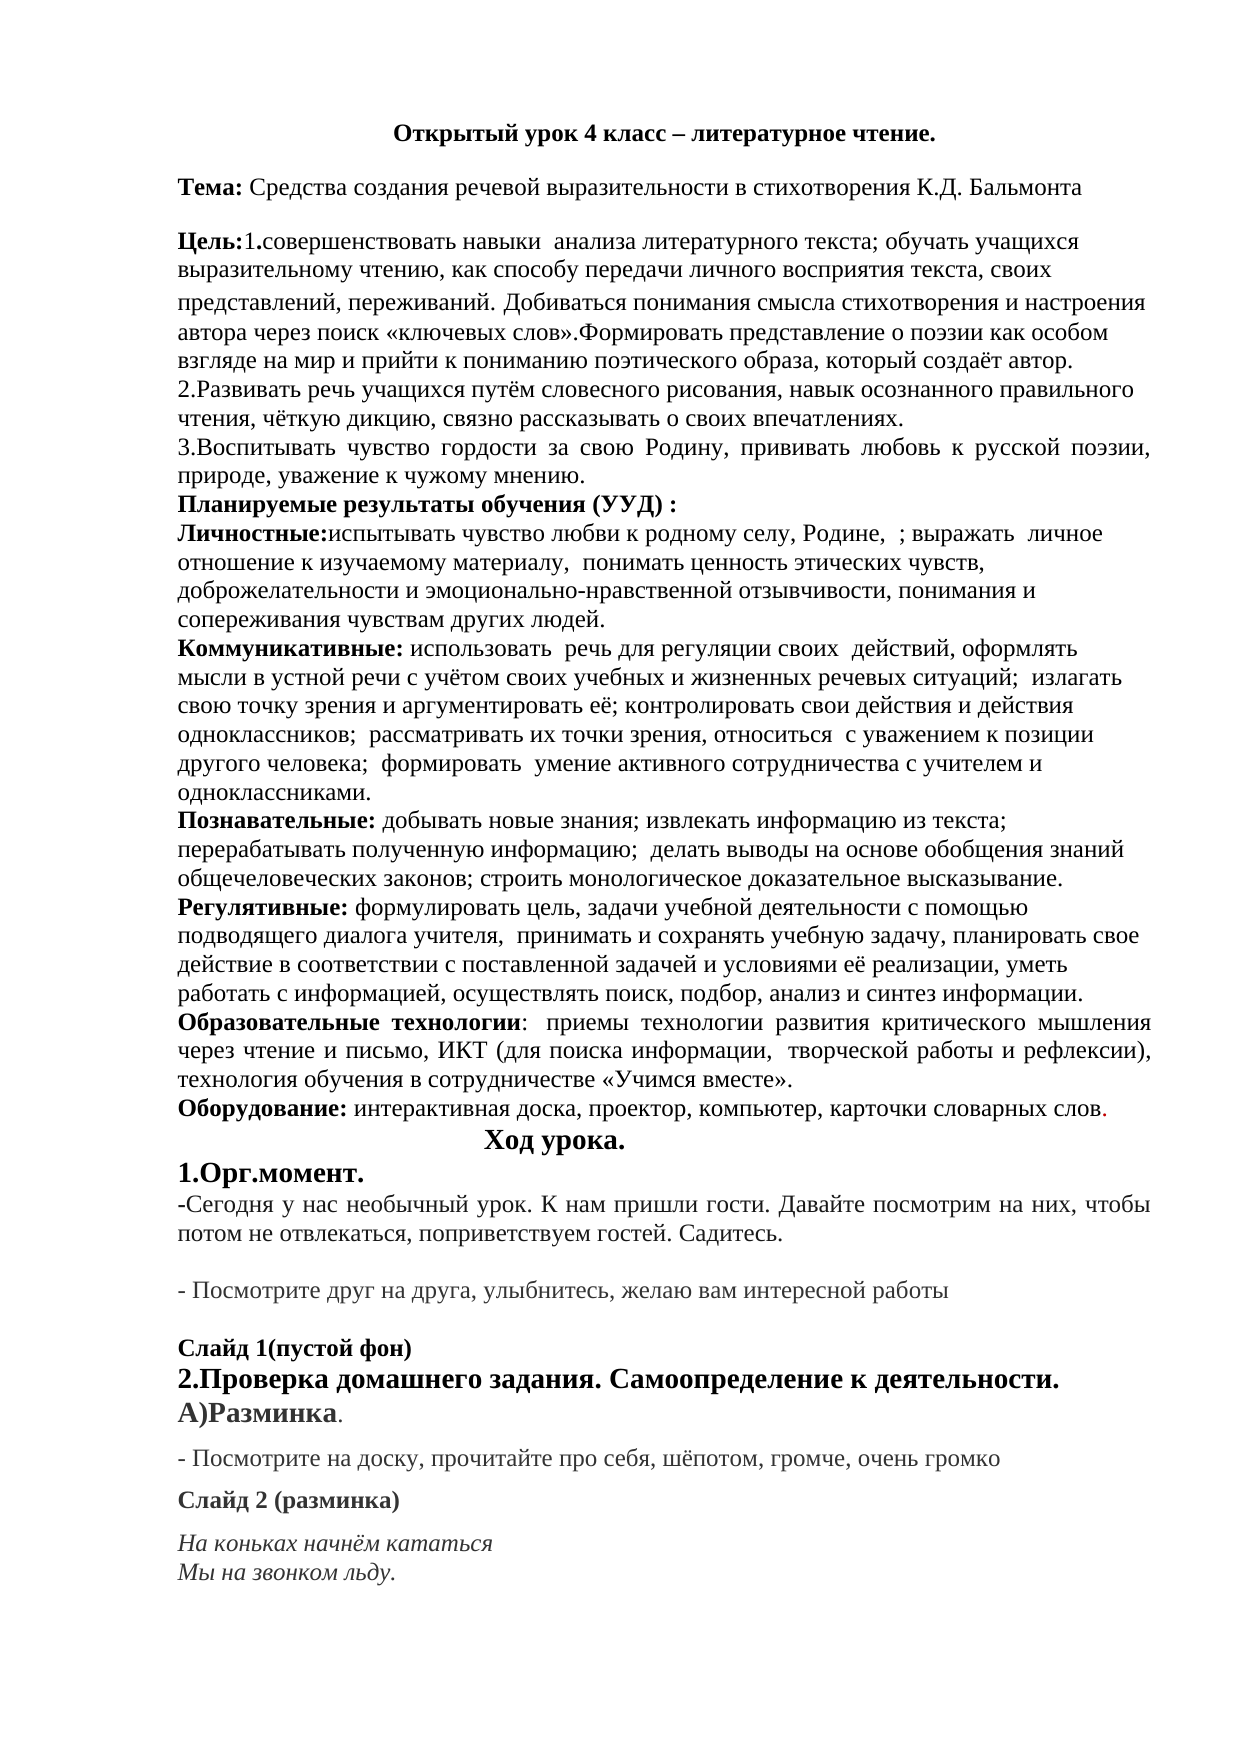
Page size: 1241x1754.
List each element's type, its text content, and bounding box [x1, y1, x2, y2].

text -Сегодня у нас необычный урок. К нам пришли гости. Давайте посмотрим на них, чтобы потом не отвлекаться, поприветствуем гостей. Садитесь. [177, 1189, 1152, 1246]
text Познавательные: добывать новые знания; извлекать информацию из текста; перерабатывать полученную информацию; делать выводы на основе обобщения знаний общечеловеческих законов; строить монологическое доказательное высказывание. [177, 806, 1152, 892]
text Слайд 1(пустой фон) [177, 1333, 1152, 1361]
text - Посмотрите друг на друга, улыбнитесь, желаю вам интересной работы [177, 1275, 1152, 1304]
text А)Разминка. [177, 1395, 1152, 1428]
text Оборудование: интерактивная доска, проектор, компьютер, карточки словарных слов. [177, 1093, 1152, 1122]
text Открытый урок 4 класс – литературное чтение. [177, 118, 1152, 147]
text 2.Развивать речь учащихся путём словесного рисования, навык осознанного правильного чтения, чёткую дикцию, связно рассказывать о своих впечатлениях. [177, 374, 1152, 432]
text - Посмотрите на доску, прочитайте про себя, шёпотом, громче, очень громко [177, 1443, 1152, 1471]
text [177, 1528, 1152, 1586]
text Регулятивные: формулировать цель, задачи учебной деятельности с помощью подводящего диалога учителя, принимать и сохранять учебную задачу, планировать свое действие в соответствии с поставленной задачей и условиями её реализации, уметь работать с информацией, осуществлять поиск, подбор, анализ и синтез информации. [177, 892, 1152, 1007]
text Слайд 2 (разминка) [177, 1485, 1152, 1514]
text 1.Орг.момент. [177, 1155, 1152, 1189]
text 3.Воспитывать чувство гордости за свою Родину, прививать любовь к русской поэзии, природе, уважение к чужому мнению. [177, 432, 1152, 489]
text Коммуникативные: использовать речь для регуляции своих действий, оформлять мысли в устной речи с учётом своих учебных и жизненных речевых ситуаций; излагать свою точку зрения и аргументировать её; контролировать свои действия и действия одноклассников; рассматривать их точки зрения, относиться с уважением к позиции другого человека; формировать умение активного сотрудничества с учителем и одноклассниками. [177, 633, 1152, 806]
text Тема: Средства создания речевой выразительности в стихотворения К.Д. Бальмонта [177, 172, 1152, 201]
text Образовательные технологии: приемы технологии развития критического мышления через чтение и письмо, ИКТ (для поиска информации, творческой работы и рефлексии), технология обучения в сотрудничестве «Учимся вместе». [177, 1007, 1152, 1093]
text 2.Проверка домашнего задания. Самоопределение к деятельности. [177, 1361, 1152, 1395]
text Планируемые результаты обучения (УУД) : [177, 489, 1152, 518]
text Личностные:испытывать чувство любви к родному селу, Родине, ; выражать личное отношение к изучаемому материалу, понимать ценность этических чувств, доброжелательности и эмоционально-нравственной отзывчивости, понимания и сопереживания чувствам других людей. [177, 518, 1152, 633]
text Цель:1.совершенствовать навыки анализа литературного текста; обучать учащихся выразительному чтению, как способу передачи личного восприятия текста, своих представлений, переживаний. Добиваться понимания смысла стихотворения и настроения автора через поиск «ключевых слов».Формировать представление о поэзии как особом взгляде на мир и прийти к пониманию поэтического образа, который создаёт автор. [177, 226, 1152, 374]
text Ход урока. [177, 1122, 1152, 1155]
